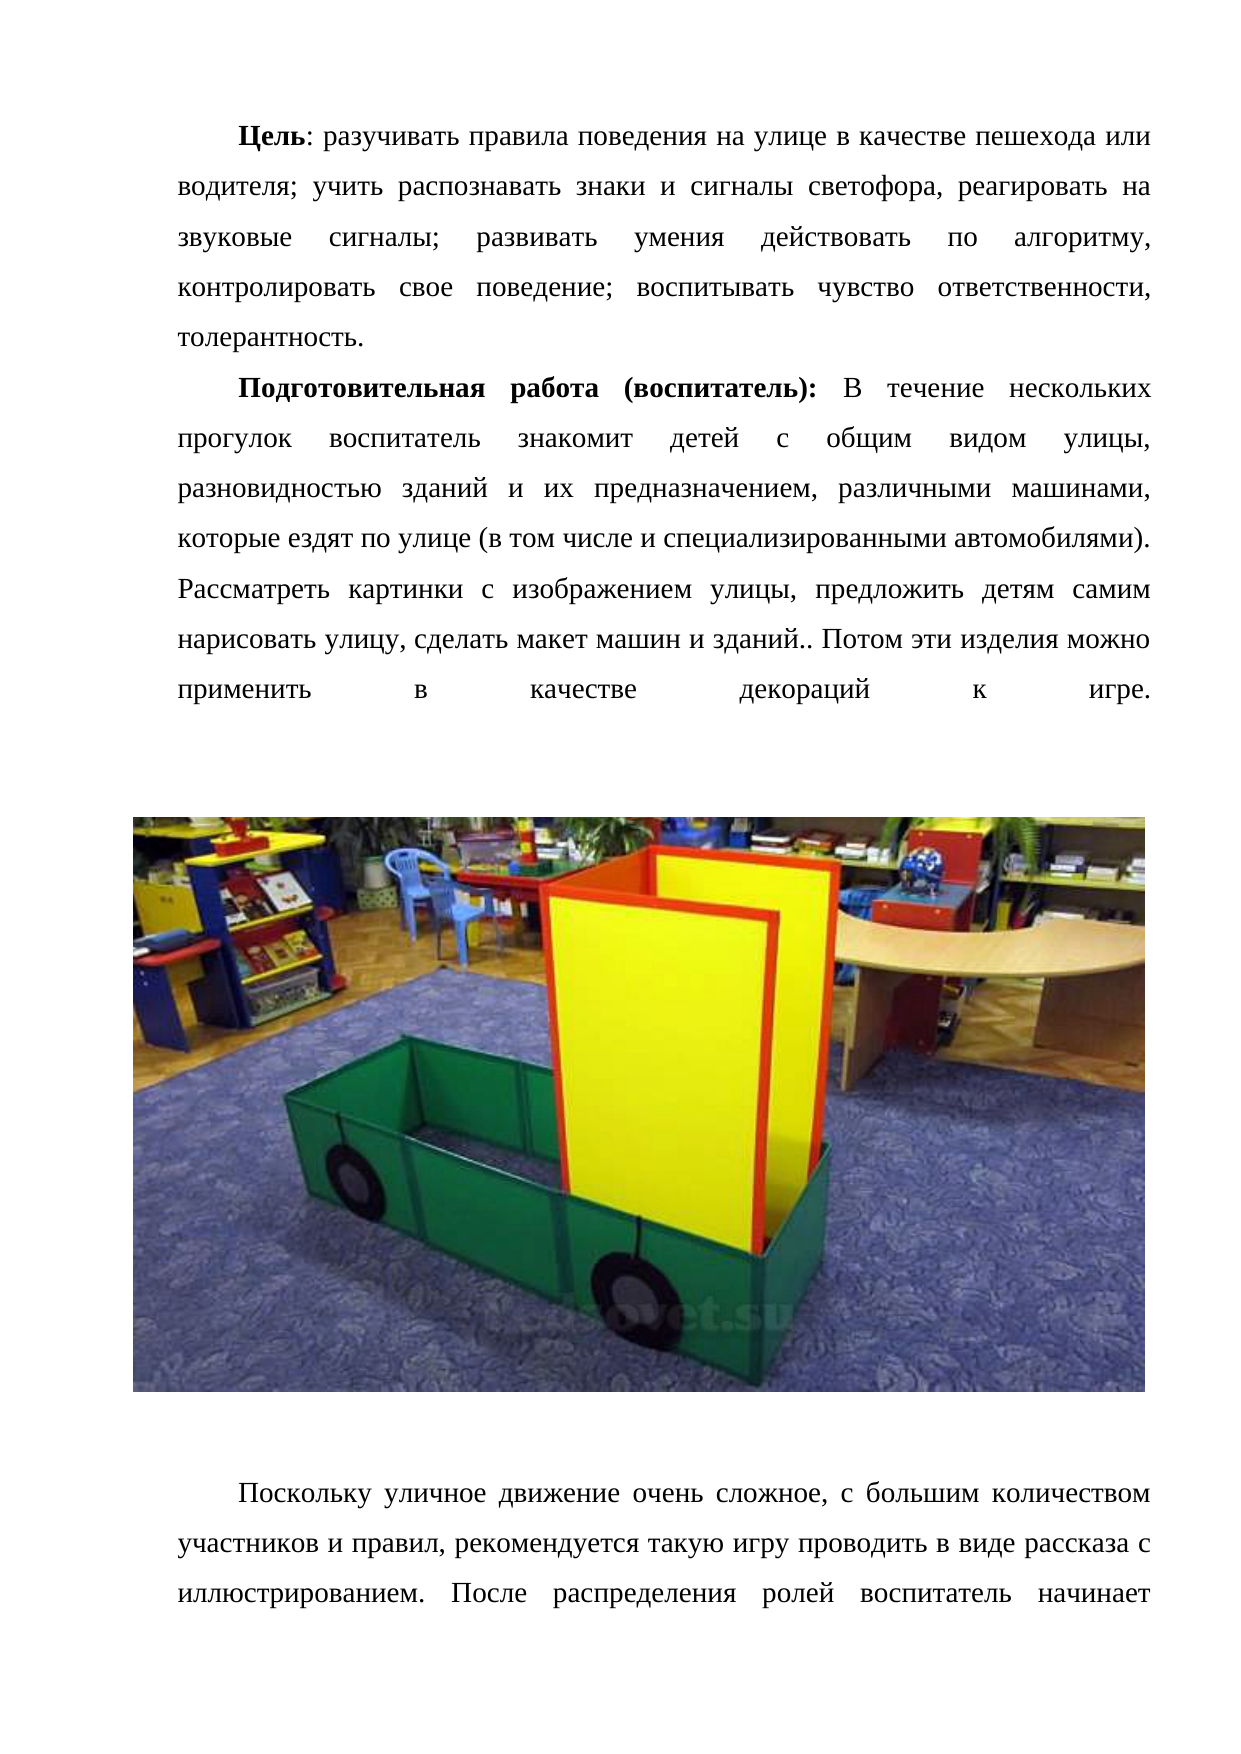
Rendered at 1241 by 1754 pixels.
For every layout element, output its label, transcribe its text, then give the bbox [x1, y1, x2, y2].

picture [133, 817, 1145, 1392]
text Подготовительная работа (воспитатель): В течение нескольких прогулок воспитатель знакомит детей с общим видом улицы, разновидностью зданий и их предназначением, различными машинами, которые ездят по улице (в том числе и специализированными автомобилями). Рассматреть картинки с изображением улицы, предложить детям самим нарисовать улицу, сделать макет машин и зданий.. Потом эти изделия можно применить в качестве декораций к игре. [177, 370, 1152, 747]
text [177, 1475, 1152, 1609]
text Цель: разучивать правила поведения на улице в качестве пешехода или водителя; учить распознавать знаки и сигналы светофора, реагировать на звуковые сигналы; развивать умения действовать по алгоритму, контролировать свое поведение; воспитывать чувство ответственности, толерантность. [177, 118, 1152, 353]
